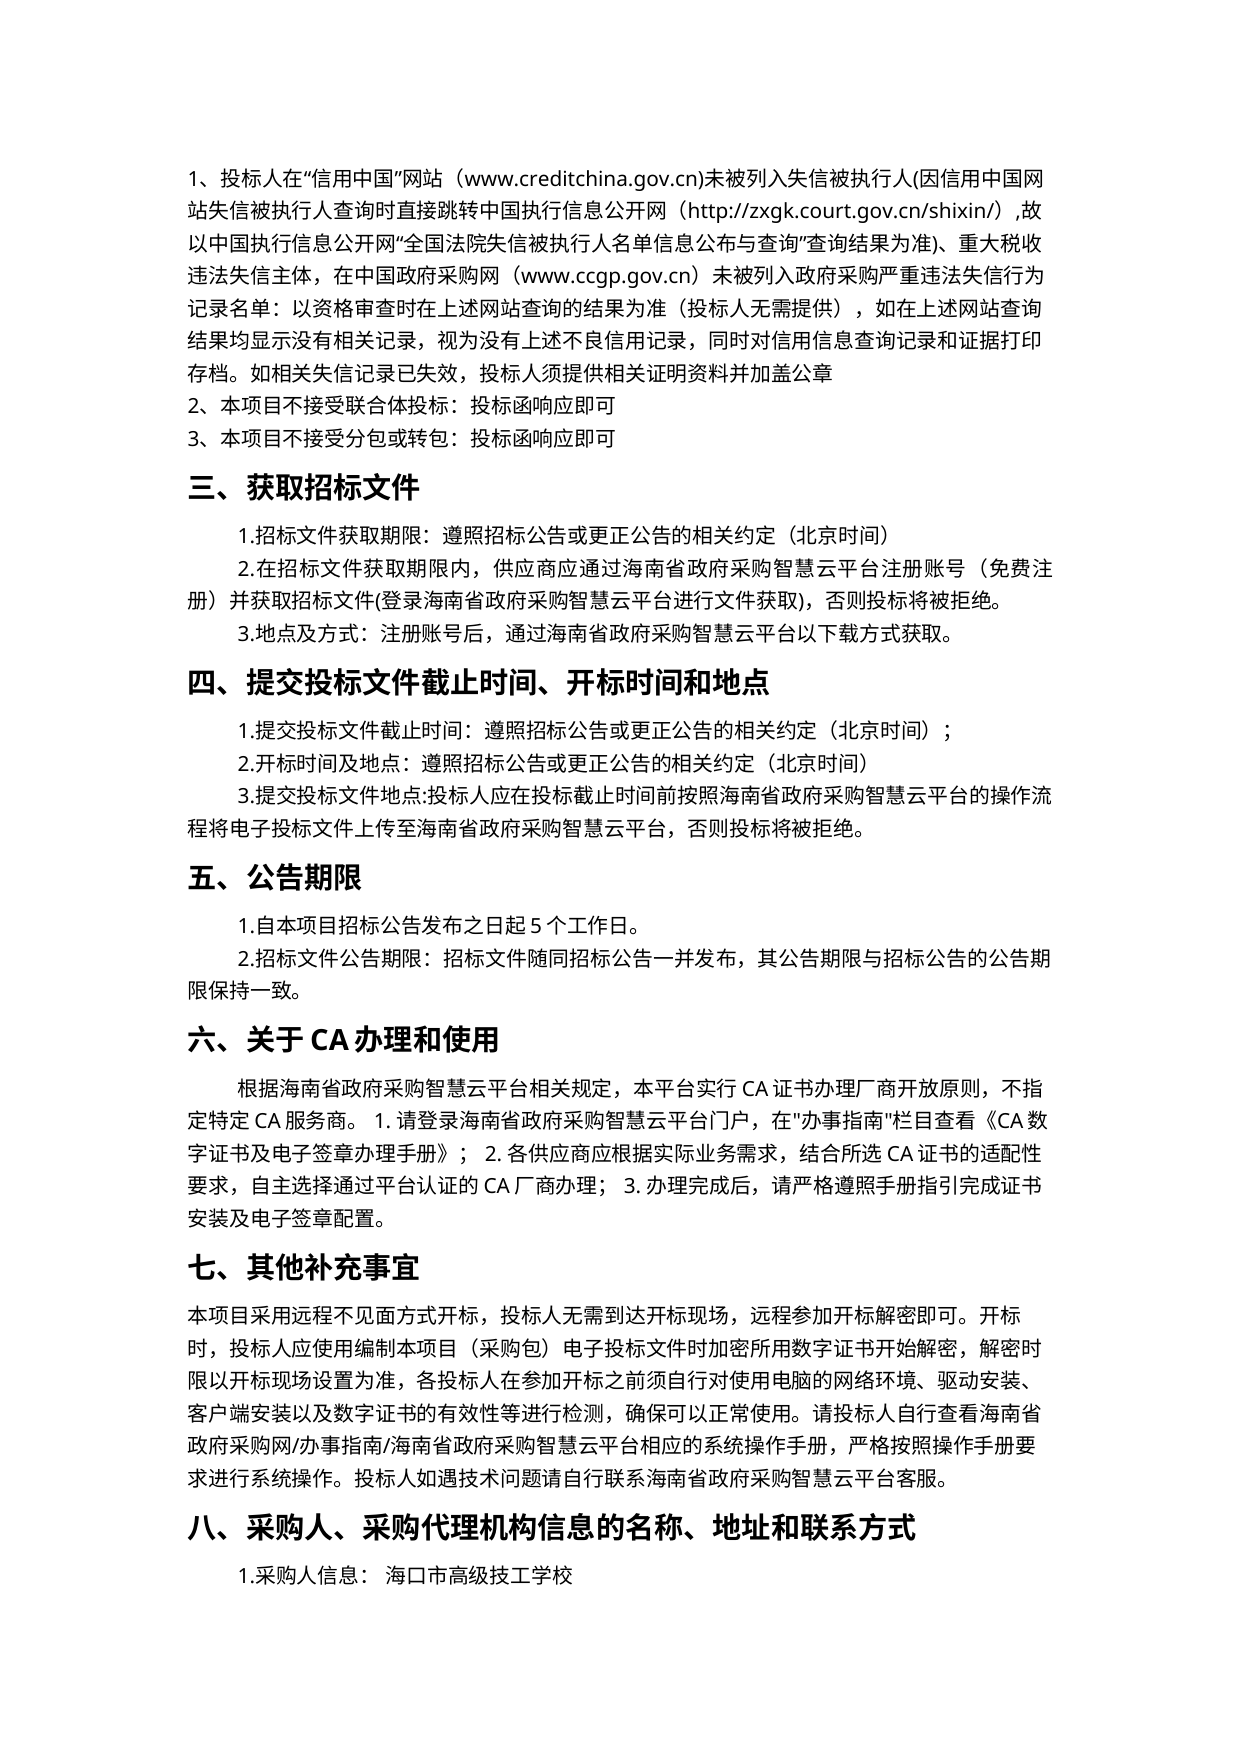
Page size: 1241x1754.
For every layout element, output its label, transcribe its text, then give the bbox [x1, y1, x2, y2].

text 八、采购人、采购代理机构信息的名称、地址和联系方式 [187, 1494, 1053, 1559]
text 1.招标文件获取期限：遵照招标公告或更正公告的相关约定（北京时间） [187, 519, 1053, 552]
text 根据海南省政府采购智慧云平台相关规定，本平台实行CA证书办理厂商开放原则，不指定特定CA服务商。 1. 请登录海南省政府采购智慧云平台门户，在"办事指南"栏目查看《CA数字证书及电子签章办理手册》； 2. 各供应商应根据实际业务需求，结合所选CA证书的适配性要求，自主选择通过平台认证的CA厂商办理； 3. 办理完成后，请严格遵照手册指引完成证书安装及电子签章配置。 [187, 1072, 1053, 1234]
text 3.提交投标文件地点:投标人应在投标截止时间前按照海南省政府采购智慧云平台的操作流程将电子投标文件上传至海南省政府采购智慧云平台，否则投标将被拒绝。 [187, 779, 1053, 844]
text 3.地点及方式：注册账号后，通过海南省政府采购智慧云平台以下载方式获取。 [187, 617, 1053, 649]
text 本项目采用远程不见面方式开标，投标人无需到达开标现场，远程参加开标解密即可。开标时，投标人应使用编制本项目（采购包）电子投标文件时加密所用数字证书开始解密，解密时限以开标现场设置为准，各投标人在参加开标之前须自行对使用电脑的网络环境、驱动安装、客户端安装以及数字证书的有效性等进行检测，确保可以正常使用。请投标人自行查看海南省政府采购网/办事指南/海南省政府采购智慧云平台相应的系统操作手册，严格按照操作手册要求进行系统操作。投标人如遇技术问题请自行联系海南省政府采购智慧云平台客服。 [187, 1299, 1053, 1494]
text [187, 162, 1053, 389]
text 六、关于CA办理和使用 [187, 1007, 1053, 1072]
text 2.招标文件公告期限：招标文件随同招标公告一并发布，其公告期限与招标公告的公告期限保持一致。 [187, 942, 1053, 1007]
text 四、提交投标文件截止时间、开标时间和地点 [187, 649, 1053, 714]
text 1.提交投标文件截止时间：遵照招标公告或更正公告的相关约定（北京时间）； [187, 714, 1053, 747]
text 1.采购人信息： 海口市高级技工学校 [187, 1559, 1053, 1592]
text 3、本项目不接受分包或转包：投标函响应即可 [187, 422, 1053, 454]
text 2.在招标文件获取期限内，供应商应通过海南省政府采购智慧云平台注册账号（免费注册）并获取招标文件(登录海南省政府采购智慧云平台进行文件获取)，否则投标将被拒绝。 [187, 552, 1053, 617]
text 1.自本项目招标公告发布之日起5个工作日。 [187, 909, 1053, 942]
text 五、公告期限 [187, 844, 1053, 909]
text 三、获取招标文件 [187, 454, 1053, 519]
text 2.开标时间及地点：遵照招标公告或更正公告的相关约定（北京时间） [187, 747, 1053, 779]
text 2、本项目不接受联合体投标：投标函响应即可 [187, 389, 1053, 422]
text 七、其他补充事宜 [187, 1234, 1053, 1299]
